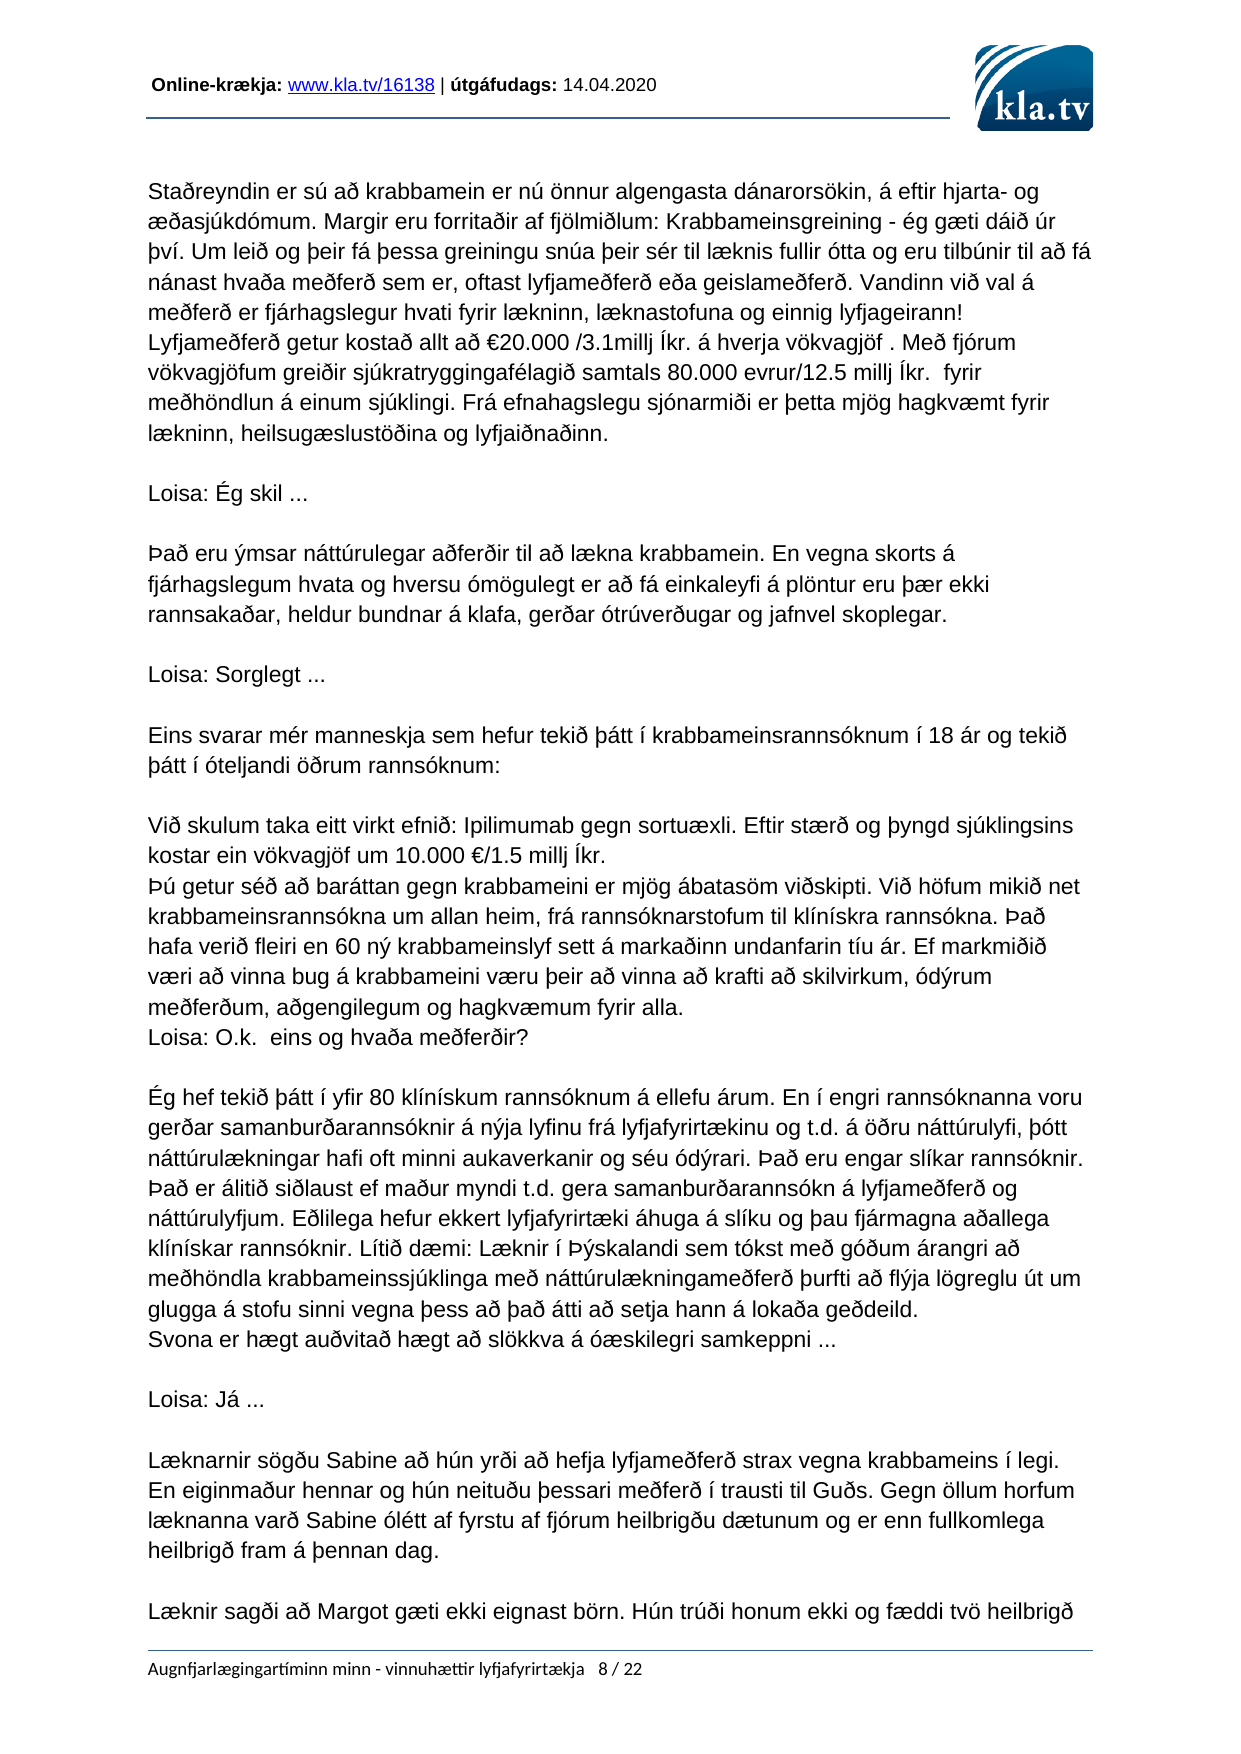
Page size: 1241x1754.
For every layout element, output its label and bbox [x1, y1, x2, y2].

text [148, 148, 1093, 1624]
